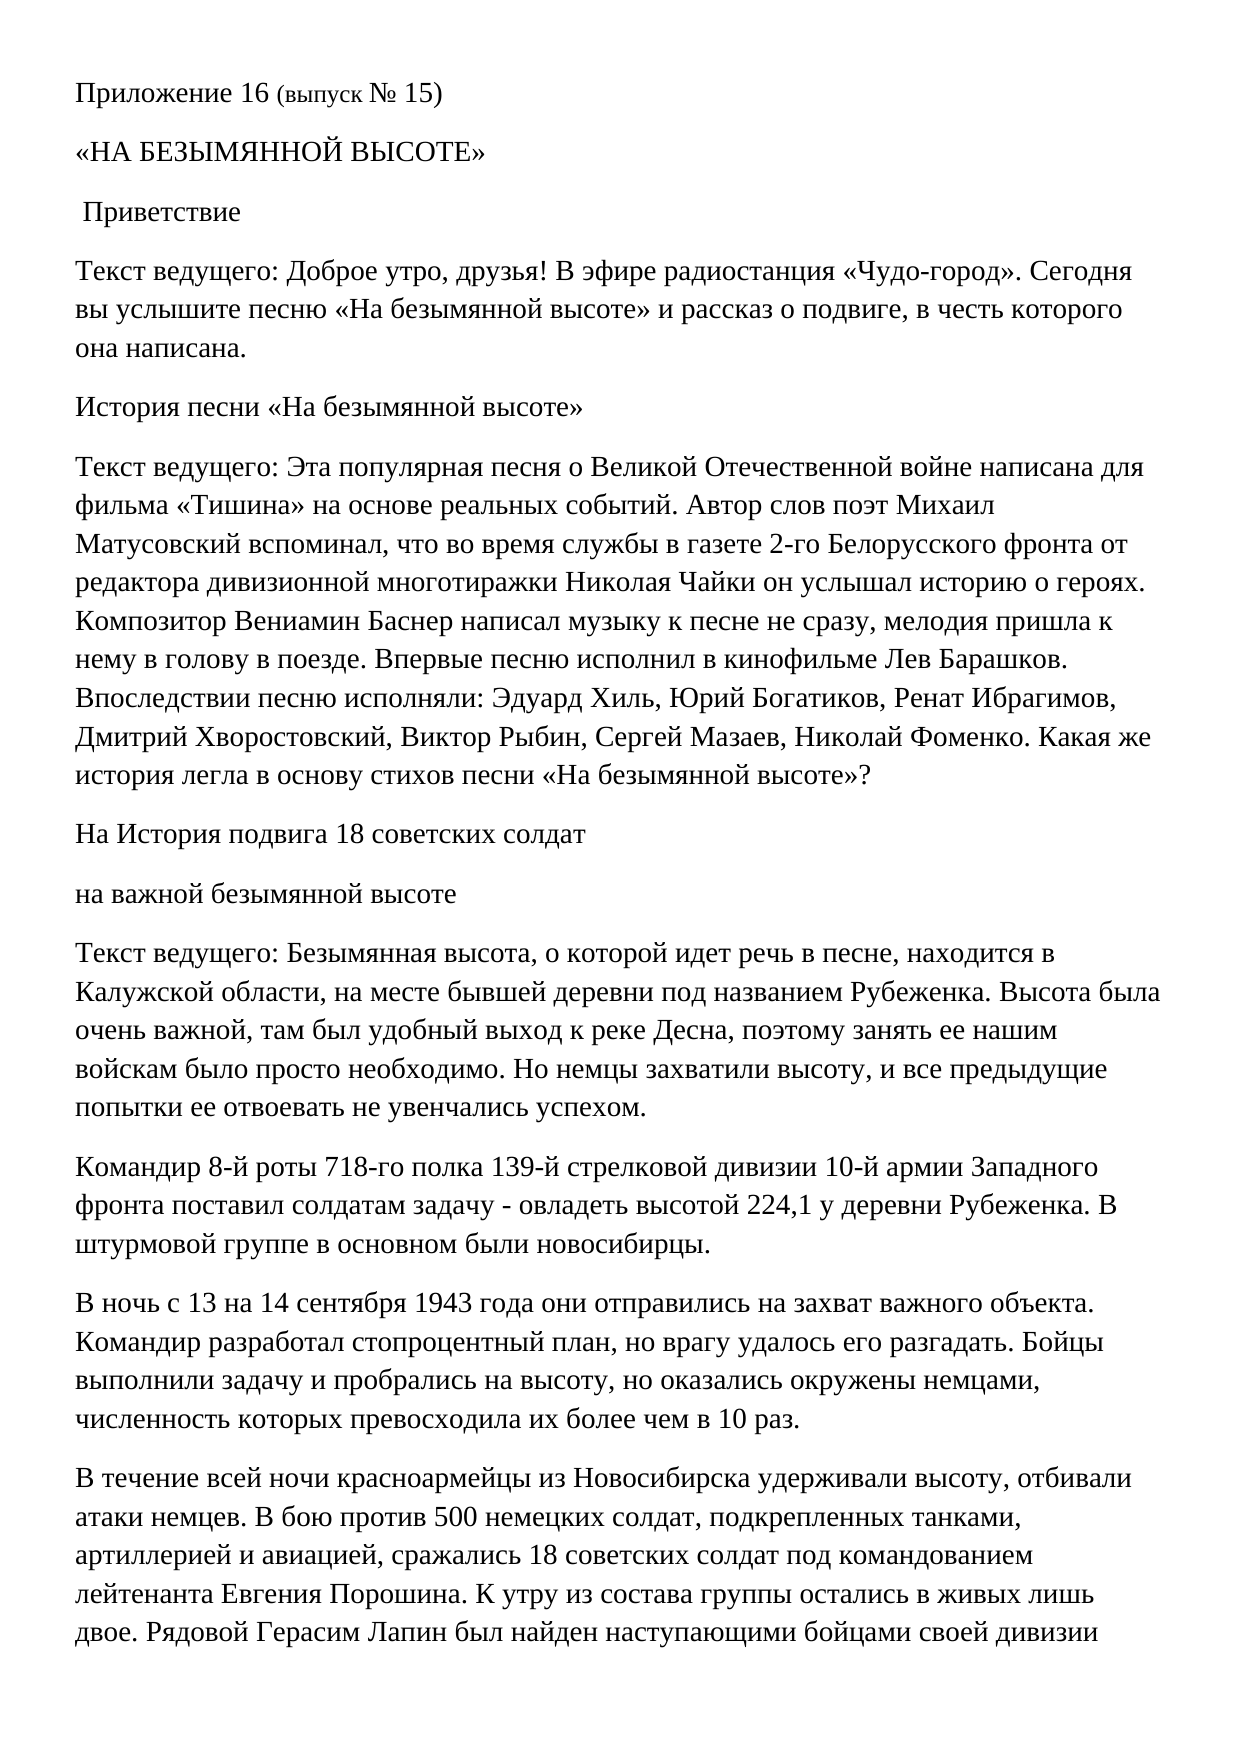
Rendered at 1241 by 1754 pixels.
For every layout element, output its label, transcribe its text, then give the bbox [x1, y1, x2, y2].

text История песни «На безымянной высоте» [75, 389, 1165, 423]
text На История подвига 18 советских солдат [75, 817, 1165, 850]
text В ночь с 13 на 14 сентября 1943 года они отправились на захват важного объекта. Командир разработал стопроцентный план, но врагу удалось его разгадать. Бойцы выполнили задачу и пробрались на высоту, но оказались окружены немцами, численность которых превосходила их более чем в 10 раз. [75, 1285, 1165, 1434]
text Командир 8-й роты 718-го полка 139-й стрелковой дивизии 10-й армии Западного фронта поставил солдатам задачу - овладеть высотой 224,1 у деревни Рубеженка. В штурмовой группе в основном были новосибирцы. [75, 1149, 1165, 1259]
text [75, 1460, 1165, 1648]
text на важной безымянной высоте [75, 876, 1165, 909]
text Приложение 16 (выпуск № 15) [75, 75, 1165, 108]
text «НА БЕЗЫМЯННОЙ ВЫСОТЕ» [75, 134, 1165, 168]
text Текст ведущего: Безымянная высота, о которой идет речь в песне, находится в Калужской области, на месте бывшей деревни под названием Рубеженка. Высота была очень важной, там был удобный выход к реке Десна, поэтому занять ее нашим войскам было просто необходимо. Но немцы захватили высоту, и все предыдущие попытки ее отвоевать не увенчались успехом. [75, 935, 1165, 1123]
text Текст ведущего: Доброе утро, друзья! В эфире радиостанция «Чудо-город». Сегодня вы услышите песню «На безымянной высоте» и рассказ о подвиге, в честь которого она написана. [75, 253, 1165, 364]
text Приветствие [75, 194, 1165, 227]
text Текст ведущего: Эта популярная песня о Великой Отечественной войне написана для фильма «Тишина» на основе реальных событий. Автор слов поэт Михаил Матусовский вспоминал, что во время службы в газете 2-го Белорусского фронта от редактора дивизионной многотиражки Николая Чайки он услышал историю о героях. Композитор Вениамин Баснер написал музыку к песне не сразу, мелодия пришла к нему в голову в поезде. Впервые песню исполнил в кинофильме Лев Барашков. Впоследствии песню исполняли: Эдуард Хиль, Юрий Богатиков, Ренат Ибрагимов, Дмитрий Хворостовский, Виктор Рыбин, Сергей Мазаев, Николай Фоменко. Какая же история легла в основу стихов песни «На безымянной высоте»? [75, 449, 1165, 791]
